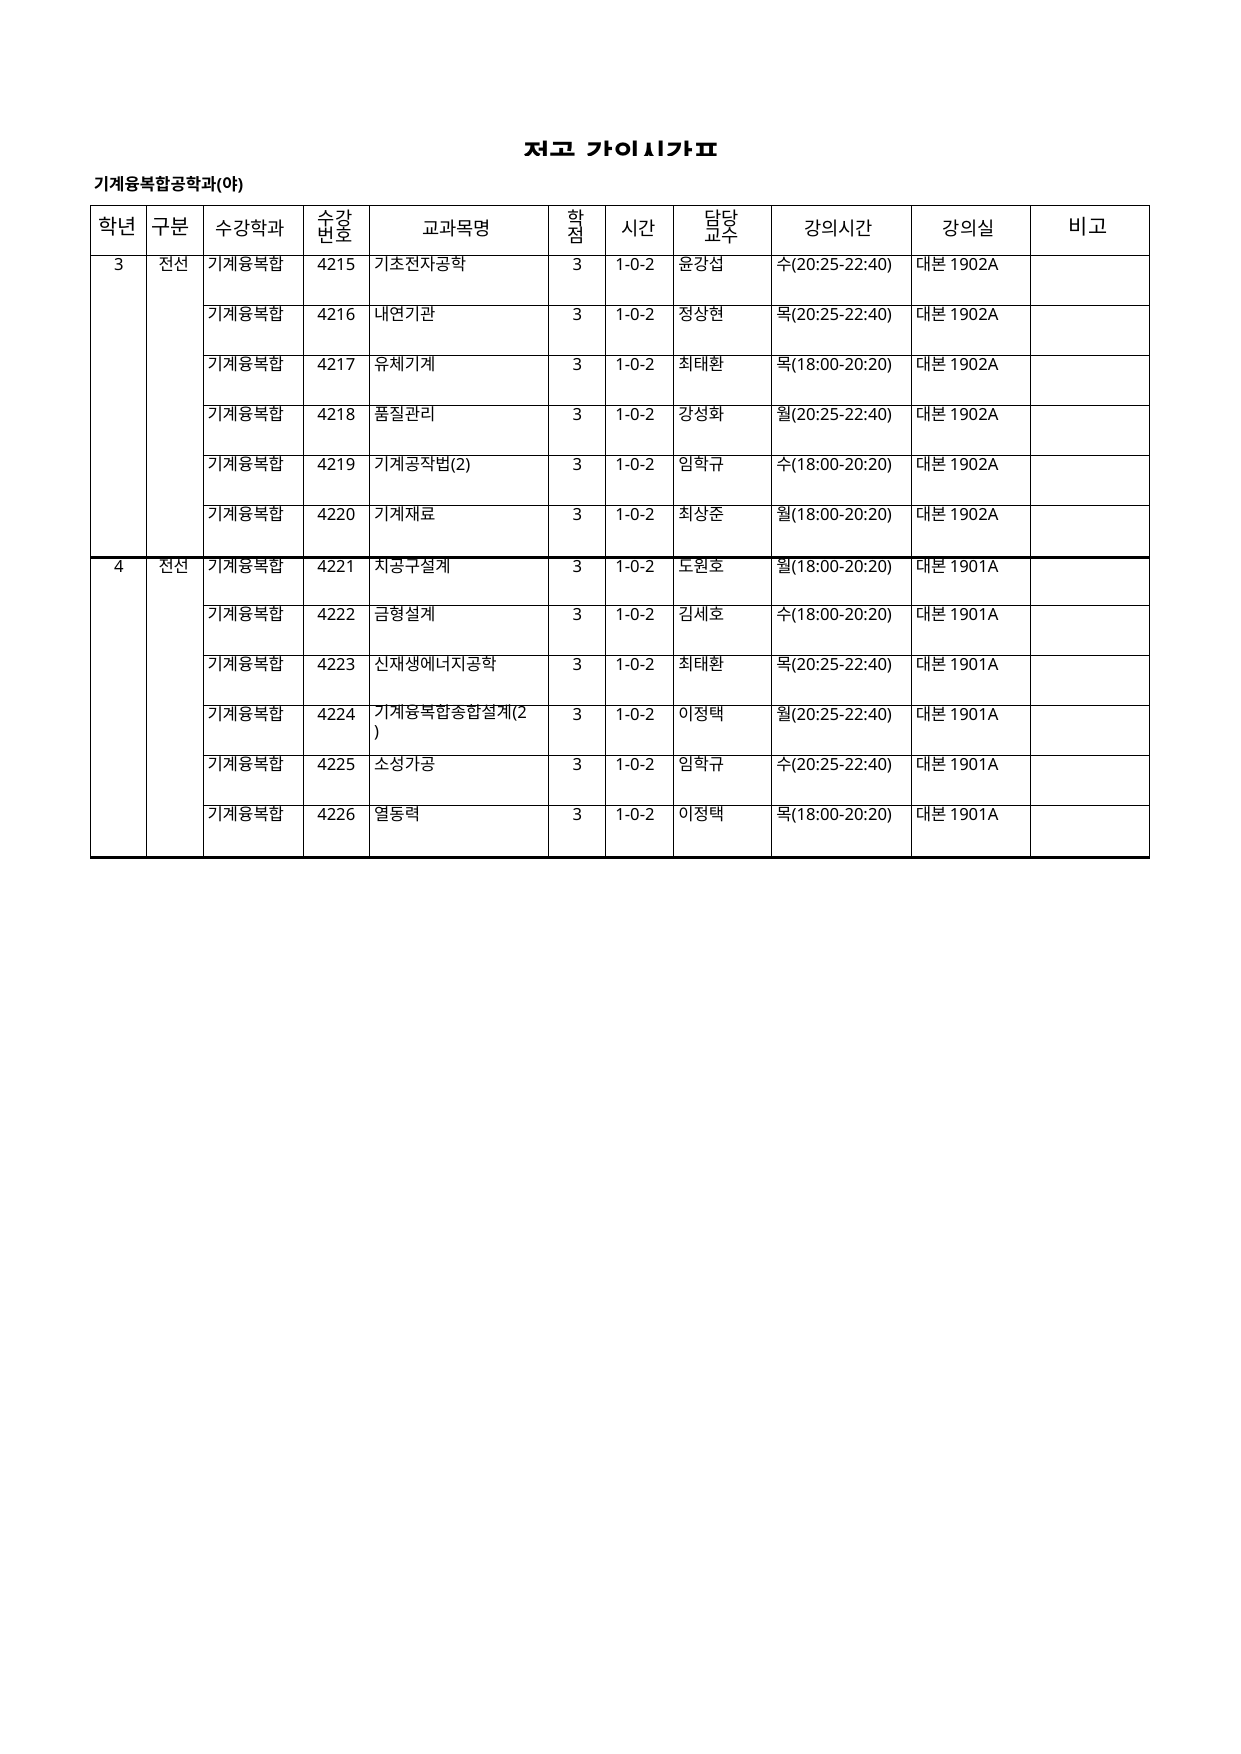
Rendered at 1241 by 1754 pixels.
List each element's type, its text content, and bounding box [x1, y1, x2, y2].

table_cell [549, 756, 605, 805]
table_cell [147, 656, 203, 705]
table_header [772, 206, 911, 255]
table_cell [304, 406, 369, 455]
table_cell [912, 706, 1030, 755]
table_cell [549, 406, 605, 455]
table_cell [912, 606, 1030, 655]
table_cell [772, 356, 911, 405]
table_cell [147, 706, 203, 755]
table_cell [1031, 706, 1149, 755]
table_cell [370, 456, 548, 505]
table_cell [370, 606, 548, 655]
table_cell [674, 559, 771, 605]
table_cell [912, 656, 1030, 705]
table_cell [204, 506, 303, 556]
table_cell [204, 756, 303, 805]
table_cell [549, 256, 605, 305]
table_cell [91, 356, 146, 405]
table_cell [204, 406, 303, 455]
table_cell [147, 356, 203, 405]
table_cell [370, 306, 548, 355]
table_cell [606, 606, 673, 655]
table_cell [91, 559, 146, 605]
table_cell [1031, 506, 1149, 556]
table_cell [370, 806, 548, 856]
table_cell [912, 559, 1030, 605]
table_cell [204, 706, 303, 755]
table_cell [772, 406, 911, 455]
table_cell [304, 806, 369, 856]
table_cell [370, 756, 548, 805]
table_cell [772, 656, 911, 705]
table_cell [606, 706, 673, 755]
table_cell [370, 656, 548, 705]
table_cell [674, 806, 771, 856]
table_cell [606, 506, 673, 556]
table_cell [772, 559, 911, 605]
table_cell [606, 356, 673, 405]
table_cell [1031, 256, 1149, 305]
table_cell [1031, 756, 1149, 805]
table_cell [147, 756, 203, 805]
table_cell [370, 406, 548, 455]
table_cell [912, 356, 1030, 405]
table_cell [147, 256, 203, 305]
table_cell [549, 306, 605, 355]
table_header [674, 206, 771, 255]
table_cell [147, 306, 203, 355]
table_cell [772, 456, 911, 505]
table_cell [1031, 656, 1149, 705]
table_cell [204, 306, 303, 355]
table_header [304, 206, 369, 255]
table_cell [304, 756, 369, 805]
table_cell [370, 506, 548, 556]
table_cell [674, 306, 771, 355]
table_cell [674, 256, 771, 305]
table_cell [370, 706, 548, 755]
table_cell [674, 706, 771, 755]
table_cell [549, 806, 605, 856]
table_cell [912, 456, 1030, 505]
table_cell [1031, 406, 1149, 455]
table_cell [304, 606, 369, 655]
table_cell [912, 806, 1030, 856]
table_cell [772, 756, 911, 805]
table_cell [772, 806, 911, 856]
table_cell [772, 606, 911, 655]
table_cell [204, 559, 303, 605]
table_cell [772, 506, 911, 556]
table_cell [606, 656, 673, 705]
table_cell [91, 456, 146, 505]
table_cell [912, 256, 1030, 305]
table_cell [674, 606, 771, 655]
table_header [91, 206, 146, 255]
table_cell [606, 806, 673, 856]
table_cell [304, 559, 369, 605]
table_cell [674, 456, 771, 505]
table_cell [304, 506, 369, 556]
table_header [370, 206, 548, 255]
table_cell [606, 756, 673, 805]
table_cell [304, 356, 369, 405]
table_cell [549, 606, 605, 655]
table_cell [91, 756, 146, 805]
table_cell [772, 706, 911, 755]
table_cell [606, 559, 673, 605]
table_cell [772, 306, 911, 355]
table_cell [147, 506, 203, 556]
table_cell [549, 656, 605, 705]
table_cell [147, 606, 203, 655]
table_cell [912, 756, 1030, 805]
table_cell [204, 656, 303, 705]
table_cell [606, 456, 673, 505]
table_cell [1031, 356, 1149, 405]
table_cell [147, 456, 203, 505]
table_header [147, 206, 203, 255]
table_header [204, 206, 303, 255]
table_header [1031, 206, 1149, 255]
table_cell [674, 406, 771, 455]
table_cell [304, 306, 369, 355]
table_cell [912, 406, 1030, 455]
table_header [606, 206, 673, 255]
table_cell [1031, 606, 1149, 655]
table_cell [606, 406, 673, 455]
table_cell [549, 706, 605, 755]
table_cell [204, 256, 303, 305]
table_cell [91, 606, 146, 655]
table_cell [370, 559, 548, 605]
text 기계융복합공학과(야) [94, 172, 1161, 195]
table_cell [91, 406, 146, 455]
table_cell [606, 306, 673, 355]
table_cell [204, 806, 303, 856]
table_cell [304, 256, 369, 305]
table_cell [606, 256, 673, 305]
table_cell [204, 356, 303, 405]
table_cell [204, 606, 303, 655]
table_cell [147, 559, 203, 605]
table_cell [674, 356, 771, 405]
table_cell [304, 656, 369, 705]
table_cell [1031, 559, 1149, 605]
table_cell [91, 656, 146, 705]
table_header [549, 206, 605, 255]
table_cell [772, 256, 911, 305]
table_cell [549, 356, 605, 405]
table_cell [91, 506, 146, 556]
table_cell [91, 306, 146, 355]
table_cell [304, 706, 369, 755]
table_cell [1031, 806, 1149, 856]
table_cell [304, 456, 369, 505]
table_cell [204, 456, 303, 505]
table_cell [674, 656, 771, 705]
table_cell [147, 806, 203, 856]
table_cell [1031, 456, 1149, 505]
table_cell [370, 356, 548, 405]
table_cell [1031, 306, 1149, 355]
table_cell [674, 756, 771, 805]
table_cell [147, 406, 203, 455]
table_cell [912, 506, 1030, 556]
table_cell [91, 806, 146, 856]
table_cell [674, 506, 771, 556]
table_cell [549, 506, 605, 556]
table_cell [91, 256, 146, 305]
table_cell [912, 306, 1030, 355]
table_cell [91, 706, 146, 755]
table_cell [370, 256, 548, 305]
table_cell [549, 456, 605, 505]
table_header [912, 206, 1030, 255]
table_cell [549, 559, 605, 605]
